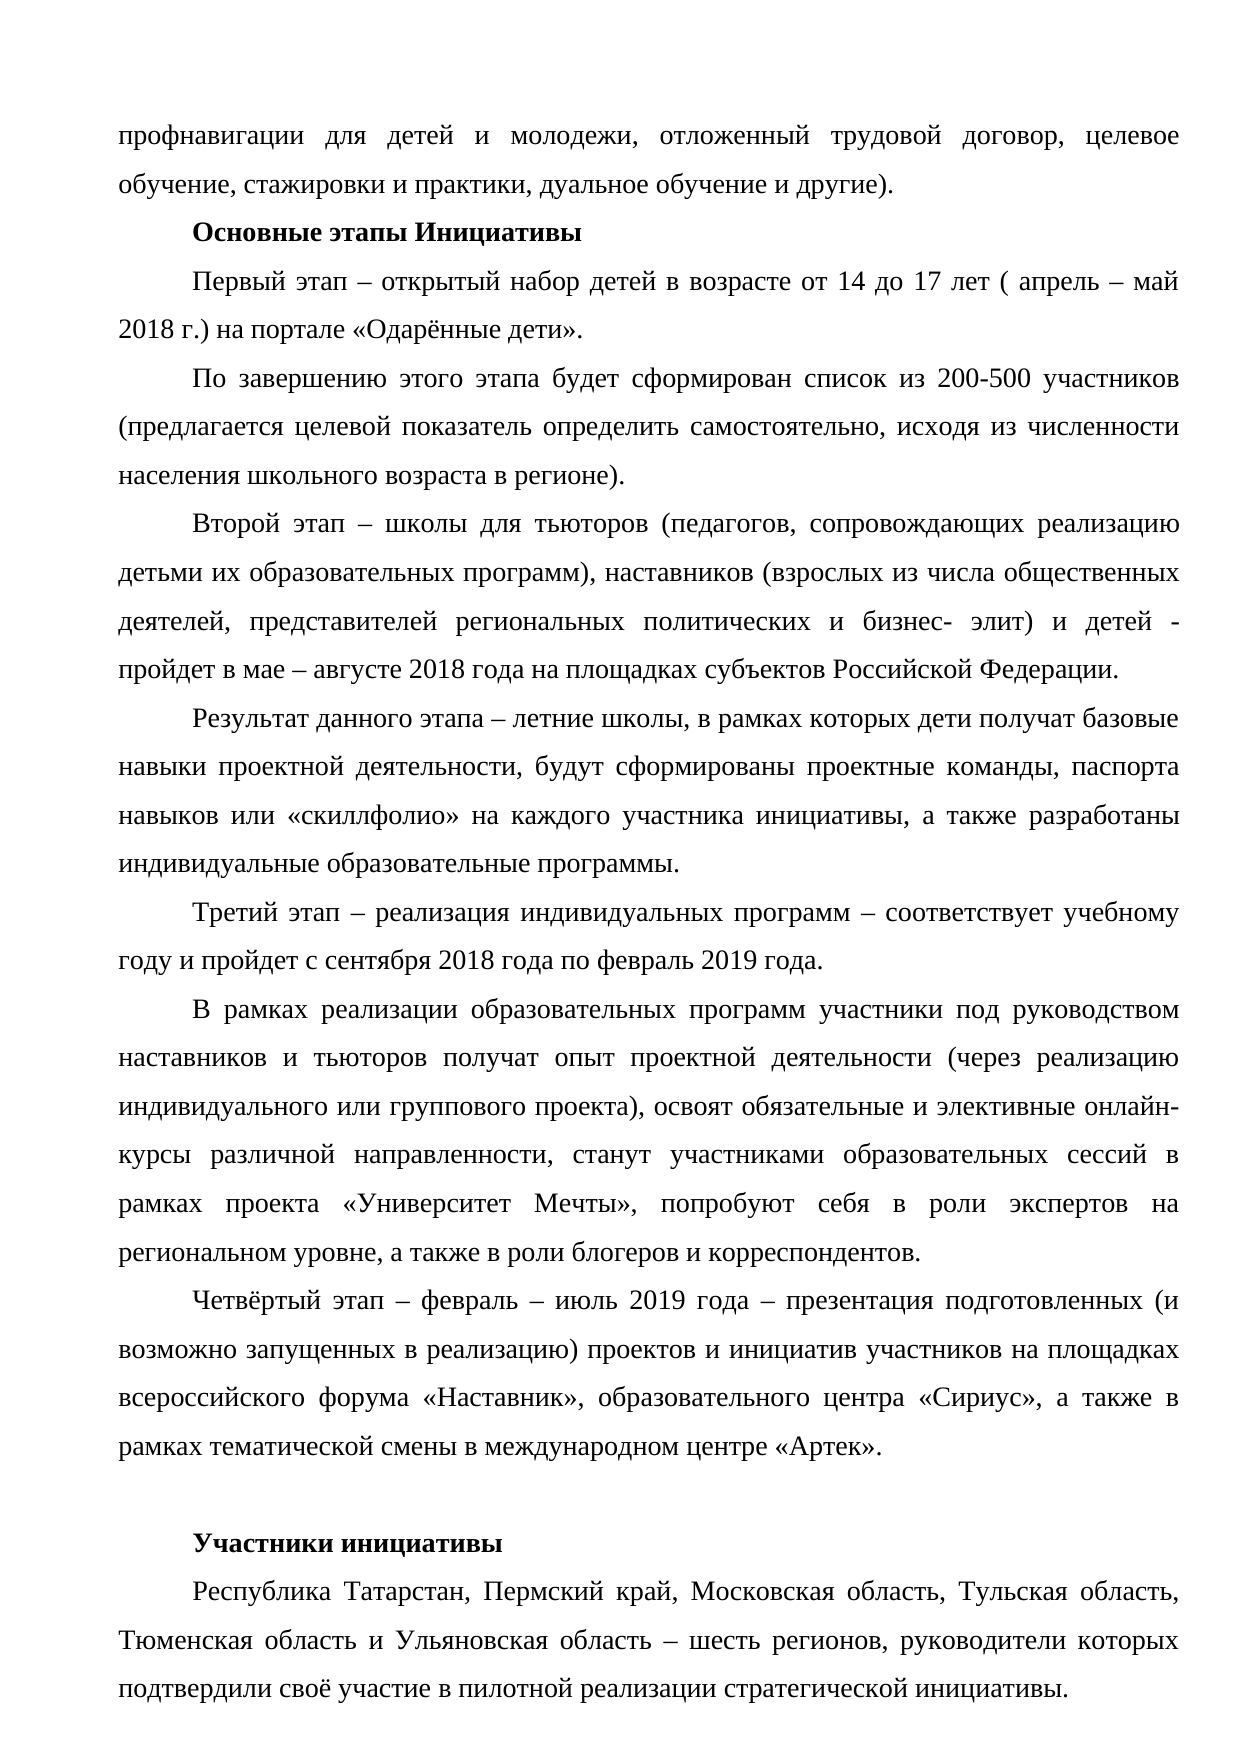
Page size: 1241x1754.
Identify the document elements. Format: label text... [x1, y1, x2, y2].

text Третий этап – реализация индивидуальных программ – соответствует учебному году и пройдет с сентября 2018 года по февраль 2019 года. [118, 895, 1181, 976]
text В рамках реализации образовательных программ участники под руководством наставников и тьюторов получат опыт проектной деятельности (через реализацию индивидуального или группового проекта), освоят обязательные и элективные онлайн-курсы различной направленности, станут участниками образовательных сессий в рамках проекта «Университет Мечты», попробуют себя в роли экспертов на региональном уровне, а также в роли блогеров и корреспондентов. [118, 992, 1181, 1267]
text Второй этап – школы для тьюторов (педагогов, сопровождающих реализацию детьми их образовательных программ), наставников (взрослых из числа общественных деятелей, представителей региональных политических и бизнес- элит) и детей - пройдет в мае – августе 2018 года на площадках субъектов Российской Федерации. [118, 506, 1181, 684]
text Республика Татарстан, Пермский край, Московская область, Тульская область, Тюменская область и Ульяновская область – шесть регионов, руководители которых подтвердили своё участие в пилотной реализации стратегической инициативы. [118, 1574, 1181, 1704]
text Четвёртый этап – февраль – июль 2019 года – презентация подготовленных (и возможно запущенных в реализацию) проектов и инициатив участников на площадках всероссийского форума «Наставник», образовательного центра «Сириус», а также в рамках тематической смены в международном центре «Артек». [118, 1283, 1181, 1461]
text Первый этап – открытый набор детей в возрасте от 14 до 17 лет ( апрель – май 2018 г.) на портале «Одарённые дети». [118, 264, 1181, 345]
text Участники инициативы [118, 1526, 1181, 1558]
text По завершению этого этапа будет сформирован список из 200-500 участников (предлагается целевой показатель определить самостоятельно, исходя из численности населения школьного возраста в регионе). [118, 361, 1181, 490]
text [118, 118, 1181, 199]
text Результат данного этапа – летние школы, в рамках которых дети получат базовые навыки проектной деятельности, будут сформированы проектные команды, паспорта навыков или «скиллфолио» на каждого участника инициативы, а также разработаны индивидуальные образовательные программы. [118, 701, 1181, 879]
text Основные этапы Инициативы [118, 215, 1181, 248]
